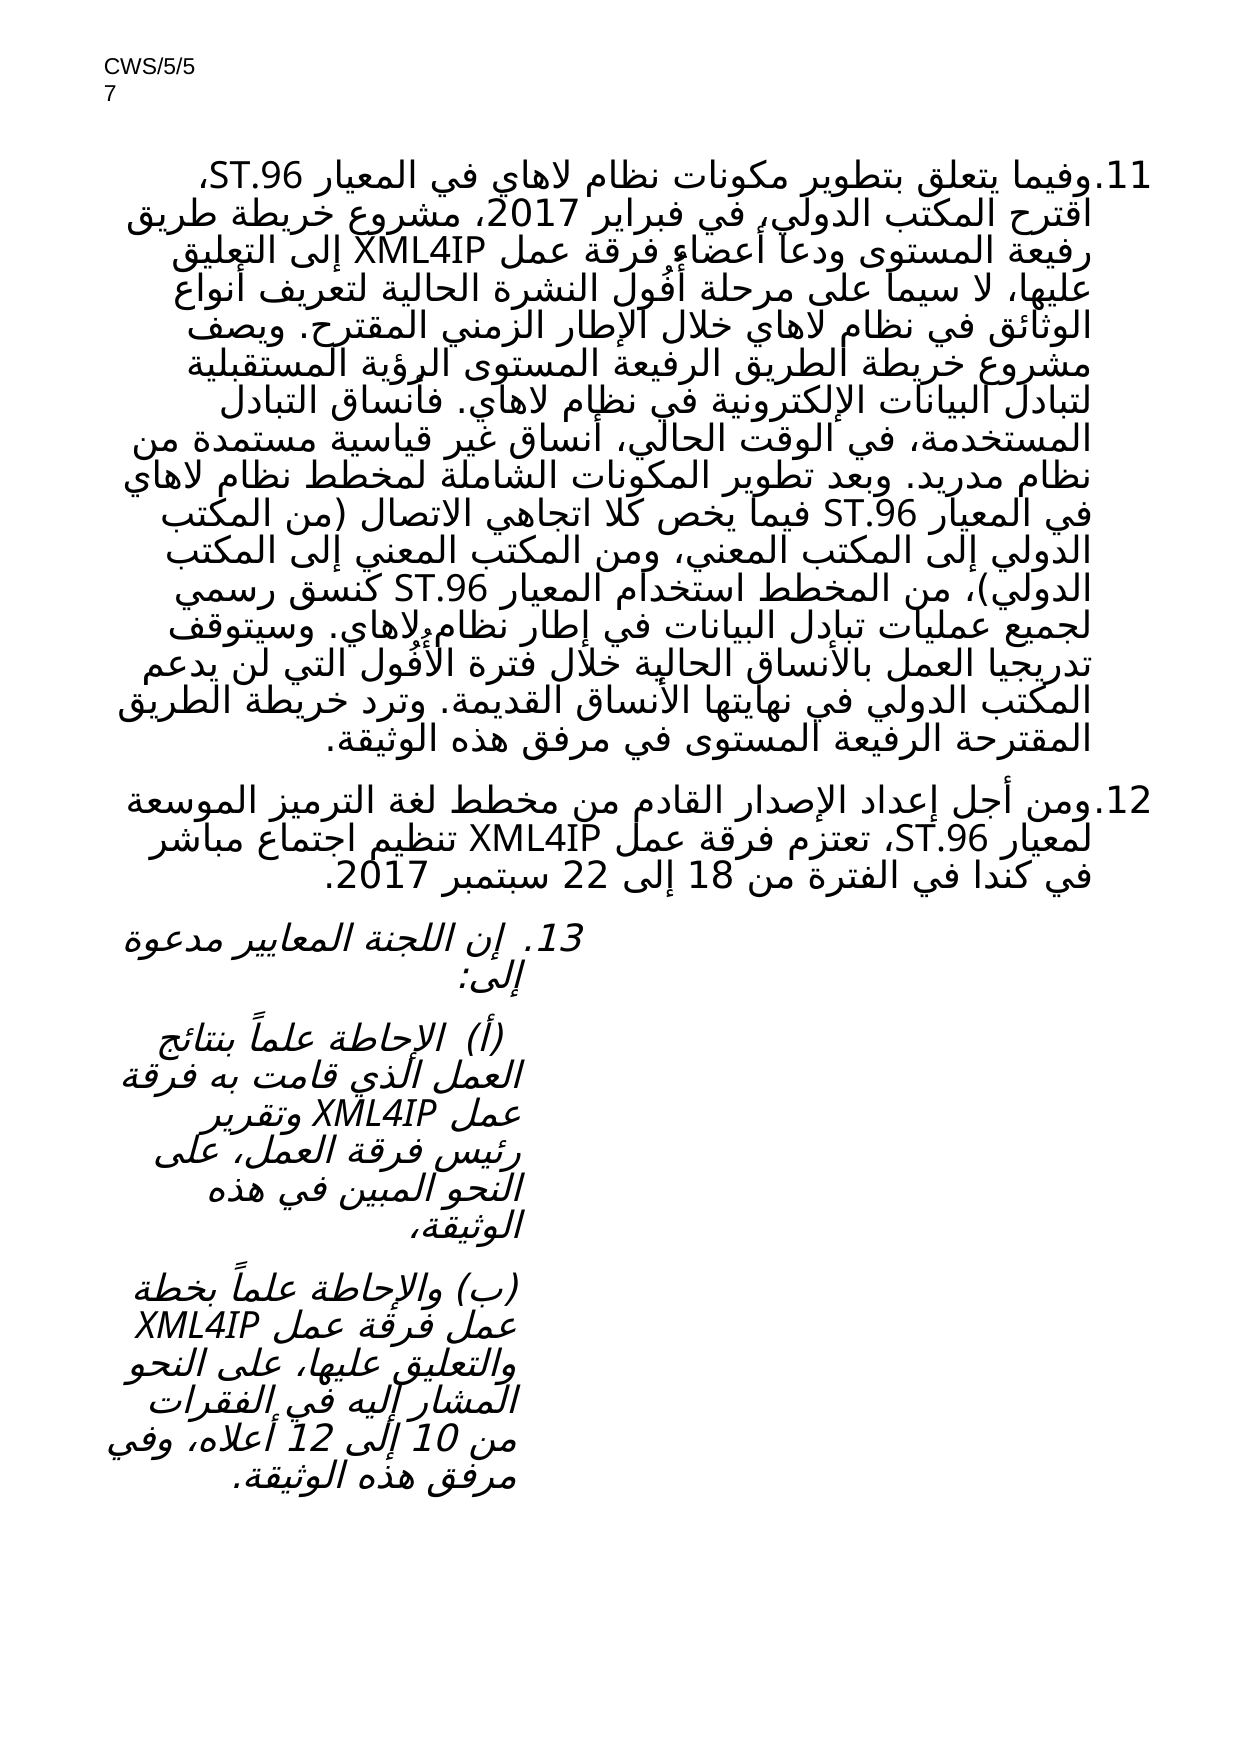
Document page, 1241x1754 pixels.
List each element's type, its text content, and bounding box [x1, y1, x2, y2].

list وفيما يتعلق بتطوير مكونات نظام لاهاي في المعيار ST.96، اقترح المكتب الدولي، في فبراير 2017، مشروع خريطة طريق رفيعة المستوى ودعا أعضاء فرقة عمل XML4IP إلى التعليق عليها، لا سيما على مرحلة أُفُول النشرة الحالية لتعريف أنواع الوثائق في نظام لاهاي خلال الإطار الزمني المقترح. ويصف مشروع خريطة الطريق الرفيعة المستوى الرؤية المستقبلية لتبادل البيانات الإلكترونية في نظام لاهاي. فأنساق التبادل المستخدمة، في الوقت الحالي، أنساق غير قياسية مستمدة من نظام مدريد. وبعد تطوير المكونات الشاملة لمخطط نظام لاهاي في المعيار ST.96 فيما يخص كلا اتجاهي الاتصال (من المكتب الدولي إلى المكتب المعني، ومن المكتب المعني إلى المكتب الدولي)، من المخطط استخدام المعيار ST.96 كنسق رسمي لجميع عمليات تبادل البيانات في إطار نظام لاهاي. وسيتوقف تدريجيا العمل بالأنساق الحالية خلال فترة الأُفُول التي لن يدعم المكتب الدولي في نهايتها الأنساق القديمة. وترد خريطة الطريق المقترحة الرفيعة المستوى في مرفق هذه الوثيقة. [103, 158, 1093, 758]
list ومن أجل إعداد الإصدار القادم من مخطط لغة الترميز الموسعة لمعيار ST.96، تعتزم فرقة عمل XML4IP تنظيم اجتماع مباشر في كندا في الفترة من 18 إلى 22 سبتمبر 2017. [103, 783, 1093, 896]
text (ب) والإحاطة علماً بخطة عمل فرقة عمل XML4IP والتعليق عليها، على النحو المشار إليه في الفقرات من 10 إلى 12 أعلاه، وفي مرفق هذه الوثيقة. [103, 1271, 517, 1496]
list إن اللجنة المعايير مدعوة إلى: [103, 921, 521, 996]
text (أ) الإحاطة علماً بنتائج العمل الذي قامت به فرقة عمل XML4IP وتقرير رئيس فرقة العمل، على النحو المبين في هذه الوثيقة، [103, 1021, 521, 1246]
